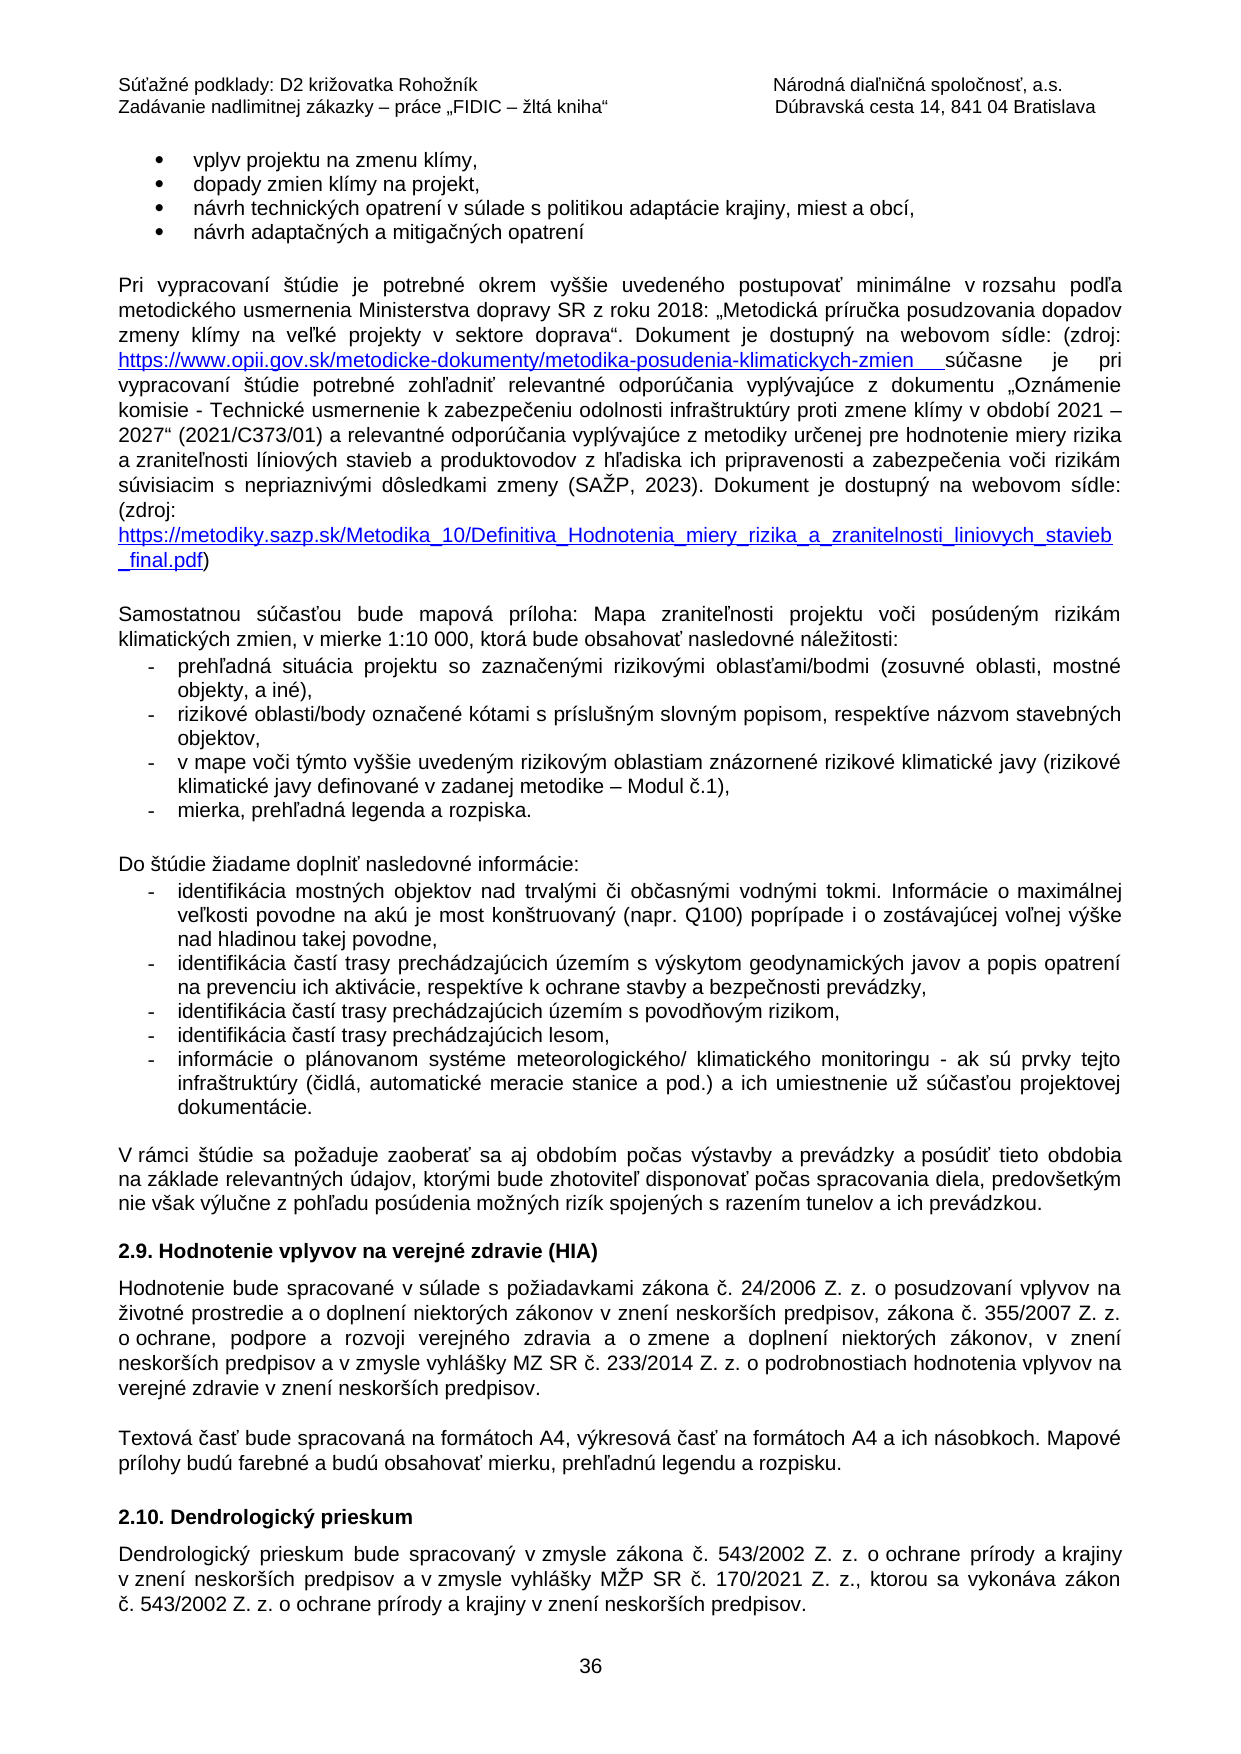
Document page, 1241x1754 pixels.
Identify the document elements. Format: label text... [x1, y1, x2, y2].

list identifikácia častí trasy prechádzajúcich územím s výskytom geodynamických javov a popis opatrení na prevenciu ich aktivácie, respektíve k ochrane stavby a bezpečnosti prevádzky, [148, 951, 1122, 999]
list identifikácia mostných objektov nad trvalými či občasnými vodnými tokmi. Informácie o maximálnej veľkosti povodne na akú je most konštruovaný (napr. Q100) poprípade i o zostávajúcej voľnej výške nad hladinou takej povodne, [148, 878, 1122, 951]
text Samostatnou súčasťou bude mapová príloha: Mapa zraniteľnosti projektu voči posúdeným rizikám klimatických zmien, v mierke 1:10 000, ktorá bude obsahovať nasledovné náležitosti: [118, 602, 1122, 652]
list návrh technických opatrení v súlade s politikou adaptácie krajiny, miest a obcí, [156, 196, 1122, 220]
list návrh adaptačných a mitigačných opatrení [156, 220, 1122, 244]
text Do štúdie žiadame doplniť nasledovné informácie: [118, 851, 1122, 876]
list rizikové oblasti/body označené kótami s príslušným slovným popisom, respektíve názvom stavebných objektov, [148, 702, 1122, 750]
list mierka, prehľadná legenda a rozpiska. [148, 798, 1122, 822]
text Pri vypracovaní štúdie je potrebné okrem vyššie uvedeného postupovať minimálne v rozsahu podľa metodického usmernenia Ministerstva dopravy SR z roku 2018: „Metodická príručka posudzovania dopadov zmeny klímy na veľké projekty v sektore doprava“. Dokument je dostupný na webovom sídle: (zdroj: https://www.opii.gov.sk/metodicke-dokumenty/metodika-posudenia-klimatickych-zmien súčasne je pri vypracovaní štúdie potrebné zohľadniť relevantné odporúčania vyplývajúce z dokumentu „Oznámenie komisie - Technické usmernenie k zabezpečeniu odolnosti infraštruktúry proti zmene klímy v období 2021 – 2027“ (2021/C373/01) a relevantné odporúčania vyplývajúce z metodiky určenej pre hodnotenie miery rizika a zraniteľnosti líniových stavieb a produktovodov z hľadiska ich pripravenosti a zabezpečenia voči rizikám súvisiacim s nepriaznivými dôsledkami zmeny (SAŽP, 2023). Dokument je dostupný na webovom sídle: (zdroj: https://metodiky.sazp.sk/Metodika_10/Definitiva_Hodnotenia_miery_rizika_a_zranitelnosti_liniovych_stavieb_final.pdf) [118, 272, 1122, 572]
list identifikácia častí trasy prechádzajúcich územím s povodňovým rizikom, [148, 999, 1122, 1023]
text 2.10. Dendrologický prieskum [118, 1504, 1122, 1528]
list dopady zmien klímy na projekt, [156, 172, 1122, 196]
text 2.9. Hodnotenie vplyvov na verejné zdravie (HIA) [118, 1239, 1122, 1263]
list vplyv projektu na zmenu klímy, [156, 148, 1122, 172]
text Dendrologický prieskum bude spracovaný v zmysle zákona č. 543/2002 Z. z. o ochrane prírody a krajiny v znení neskorších predpisov a v zmysle vyhlášky MŽP SR č. 170/2021 Z. z., ktorou sa vykonáva zákon č. 543/2002 Z. z. o ochrane prírody a krajiny v znení neskorších predpisov. [118, 1541, 1122, 1616]
text Textová časť bude spracovaná na formátoch A4, výkresová časť na formátoch A4 a ich násobkoch. Mapové prílohy budú farebné a budú obsahovať mierku, prehľadnú legendu a rozpisku. [118, 1425, 1122, 1475]
list prehľadná situácia projektu so zaznačenými rizikovými oblasťami/bodmi (zosuvné oblasti, mostné objekty, a iné), [148, 654, 1122, 702]
text V rámci štúdie sa požaduje zaoberať sa aj obdobím počas výstavby a prevádzky a posúdiť tieto obdobia na základe relevantných údajov, ktorými bude zhotoviteľ disponovať počas spracovania diela, predovšetkým nie však výlučne z pohľadu posúdenia možných rizík spojených s razením tunelov a ich prevádzkou. [118, 1143, 1122, 1215]
list informácie o plánovanom systéme meteorologického/ klimatického monitoringu - ak sú prvky tejto infraštruktúry (čidlá, automatické meracie stanice a pod.) a ich umiestnenie už súčasťou projektovej dokumentácie. [148, 1047, 1122, 1119]
text Hodnotenie bude spracované v súlade s požiadavkami zákona č. 24/2006 Z. z. o posudzovaní vplyvov na životné prostredie a o doplnení niektorých zákonov v znení neskorších predpisov, zákona č. 355/2007 Z. z. o ochrane, podpore a rozvoji verejného zdravia a o zmene a doplnení niektorých zákonov, v znení neskorších predpisov a v zmysle vyhlášky MZ SR č. 233/2014 Z. z. o podrobnostiach hodnotenia vplyvov na verejné zdravie v znení neskorších predpisov. [118, 1275, 1122, 1400]
list v mape voči týmto vyššie uvedeným rizikovým oblastiam znázornené rizikové klimatické javy (rizikové klimatické javy definované v zadanej metodike – Modul č.1), [148, 750, 1122, 798]
list identifikácia častí trasy prechádzajúcich lesom, [148, 1023, 1122, 1047]
